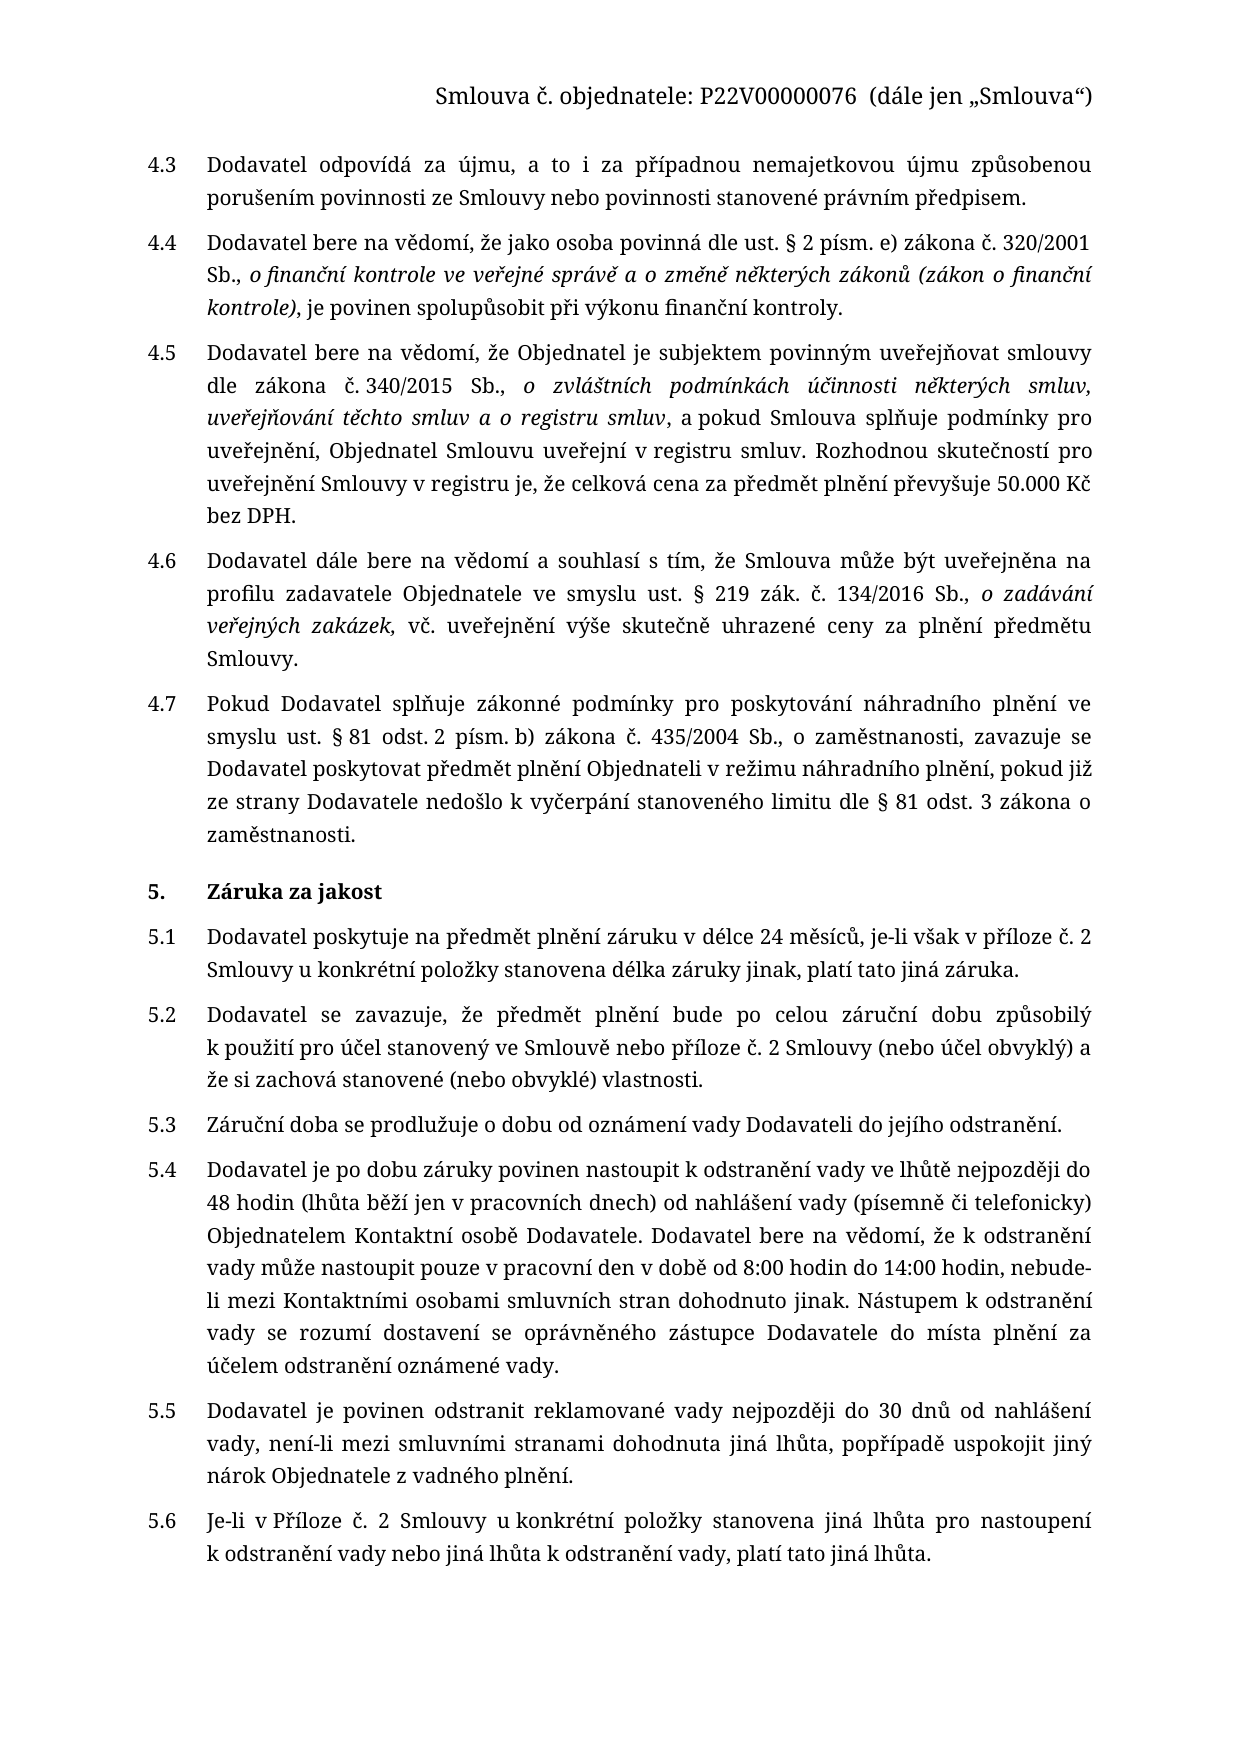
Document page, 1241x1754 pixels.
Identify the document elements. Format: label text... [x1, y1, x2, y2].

list Dodavatel dále bere na vědomí a souhlasí s tím, že Smlouva může být uveřejněna na profilu zadavatele Objednatele ve smyslu ust. § 219 zák. č. 134/2016 Sb., o zadávání veřejných zakázek, vč. uveřejnění výše skutečně uhrazené ceny za plnění předmětu Smlouvy. [148, 546, 1093, 673]
list Záruční doba se prodlužuje o dobu od oznámení vady Dodavateli do jejího odstranění. [148, 1110, 1093, 1139]
list Dodavatel bere na vědomí, že jako osoba povinná dle ust. § 2 písm. e) zákona č. 320/2001 Sb., o finanční kontrole ve veřejné správě a o změně některých zákonů (zákon o finanční kontrole), je povinen spolupůsobit při výkonu finanční kontroly. [148, 228, 1093, 322]
list Dodavatel se zavazuje, že předmět plnění bude po celou záruční dobu způsobilý k použití pro účel stanovený ve Smlouvě nebo příloze č. 2 Smlouvy (nebo účel obvyklý) a že si zachová stanovené (nebo obvyklé) vlastnosti. [148, 1000, 1093, 1094]
list Dodavatel je po dobu záruky povinen nastoupit k odstranění vady ve lhůtě nejpozději do 48 hodin (lhůta běží jen v pracovních dnech) od nahlášení vady (písemně či telefonicky) Objednatelem Kontaktní osobě Dodavatele. Dodavatel bere na vědomí, že k odstranění vady může nastoupit pouze v pracovní den v době od 8:00 hodin do 14:00 hodin, nebude-li mezi Kontaktními osobami smluvních stran dohodnuto jinak. Nástupem k odstranění vady se rozumí dostavení se oprávněného zástupce Dodavatele do místa plnění za účelem odstranění oznámené vady. [148, 1156, 1093, 1379]
list Dodavatel je povinen odstranit reklamované vady nejpozději do 30 dnů od nahlášení vady, není-li mezi smluvními stranami dohodnuta jiná lhůta, popřípadě uspokojit jiný nárok Objednatele z vadného plnění. [148, 1396, 1093, 1490]
list Dodavatel bere na vědomí, že Objednatel je subjektem povinným uveřejňovat smlouvy dle zákona č. 340/2015 Sb., o zvláštních podmínkách účinnosti některých smluv, uveřejňování těchto smluv a o registru smluv, a pokud Smlouva splňuje podmínky pro uveřejnění, Objednatel Smlouvu uveřejní v registru smluv. Rozhodnou skutečností pro uveřejnění Smlouvy v registru je, že celková cena za předmět plnění převyšuje 50.000 Kč bez DPH. [148, 338, 1093, 530]
list Záruka za jakost [148, 877, 1093, 906]
list Pokud Dodavatel splňuje zákonné podmínky pro poskytování náhradního plnění ve smyslu ust. § 81 odst. 2 písm. b) zákona č. 435/2004 Sb., o zaměstnanosti, zavazuje se Dodavatel poskytovat předmět plnění Objednateli v režimu náhradního plnění, pokud již ze strany Dodavatele nedošlo k vyčerpání stanoveného limitu dle § 81 odst. 3 zákona o zaměstnanosti. [148, 689, 1093, 848]
list Dodavatel poskytuje na předmět plnění záruku v délce 24 měsíců, je-li však v příloze č. 2 Smlouvy u konkrétní položky stanovena délka záruky jinak, platí tato jiná záruka. [148, 922, 1093, 983]
list Dodavatel odpovídá za újmu, a to i za případnou nemajetkovou újmu způsobenou porušením povinnosti ze Smlouvy nebo povinnosti stanovené právním předpisem. [148, 150, 1093, 211]
list Je-li v Příloze č. 2 Smlouvy u konkrétní položky stanovena jiná lhůta pro nastoupení k odstranění vady nebo jiná lhůta k odstranění vady, platí tato jiná lhůta. [148, 1507, 1093, 1568]
